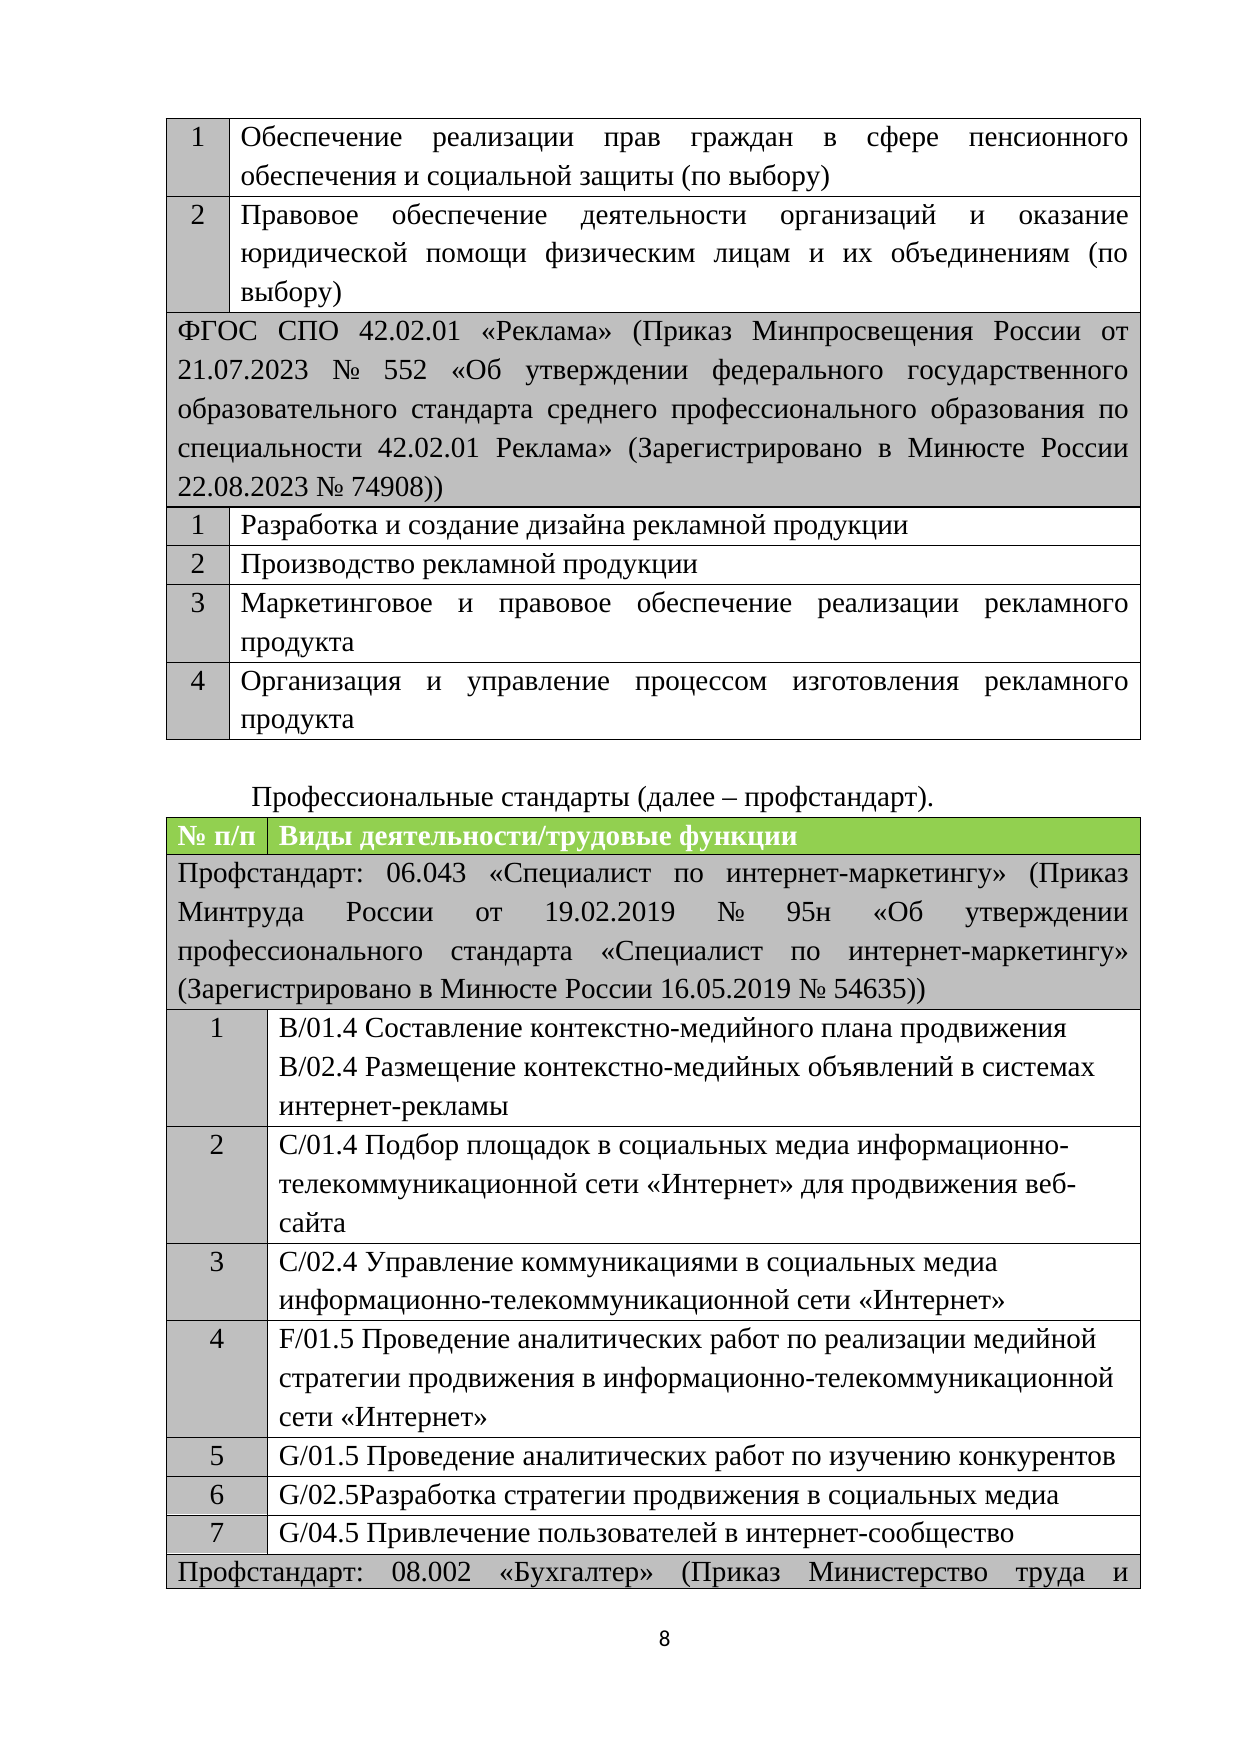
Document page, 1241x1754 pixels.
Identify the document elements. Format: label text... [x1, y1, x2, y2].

table_cell Организация и управление процессом изготовления рекламного продукта [230, 663, 1140, 739]
table_cell 4 [167, 1321, 267, 1437]
table_cell G/02.5Разработка стратегии продвижения в социальных медиа [268, 1477, 1140, 1514]
table_cell 3 [167, 1244, 267, 1320]
table_cell 7 [167, 1516, 267, 1553]
table_cell С/02.4 Управление коммуникациями в социальных медиа информационно-телекоммуникационной сети «Интернет» [268, 1244, 1140, 1320]
table_cell Правовое обеспечение деятельности организаций и оказание юридической помощи физическим лицам и их объединениям (по выбору) [230, 197, 1140, 312]
table_cell 3 [167, 585, 229, 662]
table_cell Разработка и создание дизайна рекламной продукции [230, 508, 1140, 545]
table_cell Производство рекламной продукции [230, 546, 1140, 584]
table_cell С/01.4 Подбор площадок в социальных медиа информационно-телекоммуникационной сети «Интернет» для продвижения веб-сайта [268, 1127, 1140, 1243]
table_cell Маркетинговое и правовое обеспечение реализации рекламного продукта [230, 585, 1140, 662]
table_header Виды деятельности/трудовые функции [268, 818, 1140, 854]
table_cell 6 [167, 1477, 267, 1514]
table_cell 2 [167, 546, 229, 584]
table_cell 1 [167, 1010, 267, 1126]
text Профессиональные стандарты (далее – профстандарт). [177, 779, 1152, 812]
table_cell 2 [167, 197, 229, 312]
table_cell G/04.5 Привлечение пользователей в интернет-сообщество [268, 1516, 1140, 1553]
table_cell ФГОС СПО 42.02.01 «Реклама» (Приказ Минпросвещения России от 21.07.2023 № 552 «Об утверждении федерального государственного образовательного стандарта среднего профессионального образования по специальности 42.02.01 Реклама» (Зарегистрировано в Минюсте России 22.08.2023 № 74908)) [167, 313, 1140, 506]
table_cell G/01.5 Проведение аналитических работ по изучению конкурентов [268, 1438, 1140, 1476]
table_cell 5 [167, 1438, 267, 1476]
table_cell 1 [167, 119, 229, 196]
table_header № п/п [167, 818, 267, 854]
table_cell F/01.5 Проведение аналитических работ по реализации медийной стратегии продвижения в информационно-телекоммуникационной сети «Интернет» [268, 1321, 1140, 1437]
table_cell 2 [167, 1127, 267, 1243]
table_cell 4 [167, 663, 229, 739]
table_cell Профстандарт: 06.043 «Специалист по интернет-маркетингу» (Приказ Минтруда России от 19.02.2019 № 95н «Об утверждении профессионального стандарта «Специалист по интернет-маркетингу» (Зарегистрировано в Минюсте России 16.05.2019 № 54635)) [167, 855, 1140, 1009]
table_cell Обеспечение реализации прав граждан в сфере пенсионного обеспечения и социальной защиты (по выбору) [230, 119, 1140, 196]
table_cell В/01.4 Составление контекстно-медийного плана продвижения В/02.4 Размещение контекстно-медийных объявлений в системах интернет-рекламы [268, 1010, 1140, 1126]
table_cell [167, 1555, 1140, 1588]
table_cell 1 [167, 508, 229, 545]
